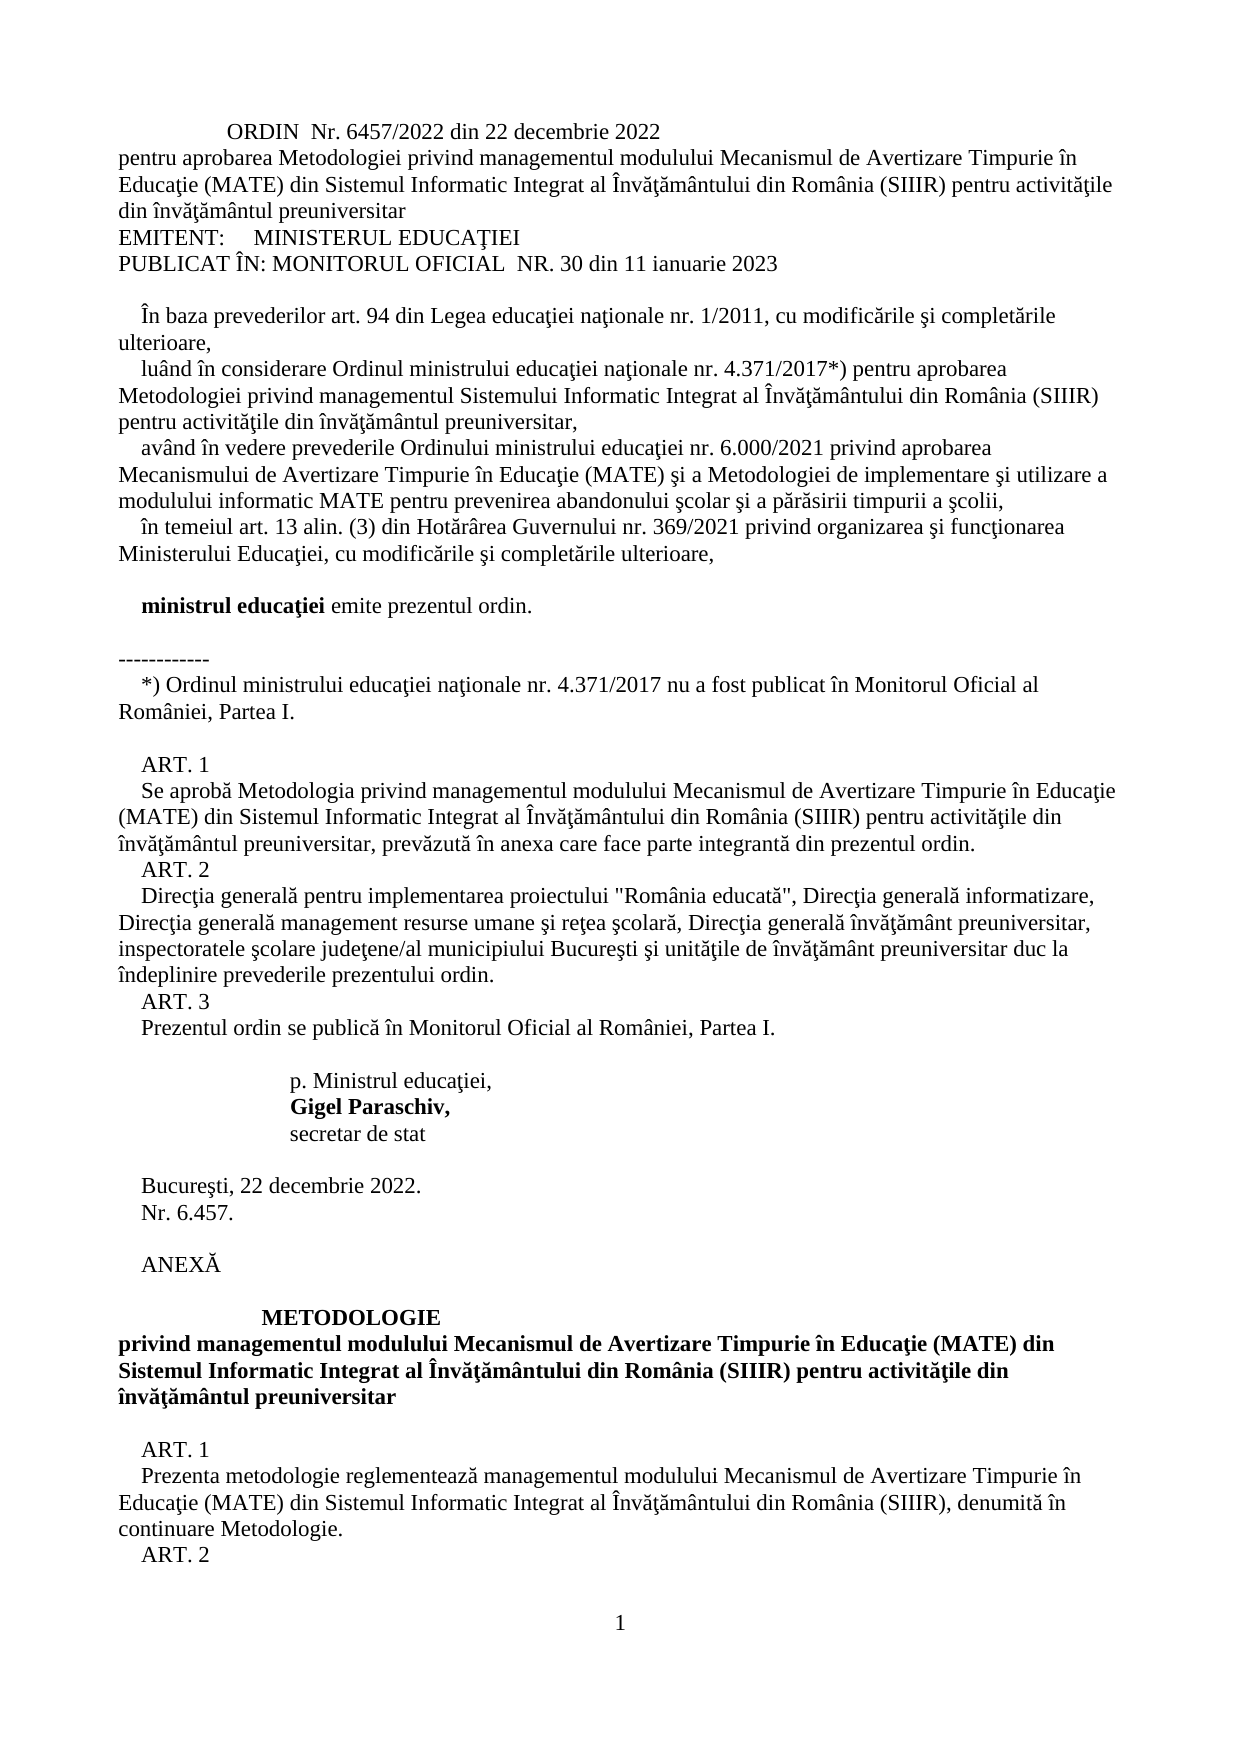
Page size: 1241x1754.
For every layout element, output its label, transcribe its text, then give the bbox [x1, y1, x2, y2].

text Direcţia generală pentru implementarea proiectului "România educată", Direcţia generală informatizare, Direcţia generală management resurse umane şi reţea şcolară, Direcţia generală învăţământ preuniversitar, inspectoratele şcolare judeţene/al municipiului Bucureşti şi unităţile de învăţământ preuniversitar duc la îndeplinire prevederile prezentului ordin. [118, 882, 1122, 988]
text ORDIN Nr. 6457/2022 din 22 decembrie 2022 [118, 118, 1122, 144]
text secretar de stat [118, 1119, 1122, 1146]
text în temeiul art. 13 alin. (3) din Hotărârea Guvernului nr. 369/2021 privind organizarea şi funcţionarea Ministerului Educaţiei, cu modificările şi completările ulterioare, [118, 513, 1122, 566]
text având în vedere prevederile Ordinului ministrului educaţiei nr. 6.000/2021 privind aprobarea Mecanismului de Avertizare Timpurie în Educaţie (MATE) şi a Metodologiei de implementare şi utilizare a modulului informatic MATE pentru prevenirea abandonului şcolar şi a părăsirii timpurii a şcolii, [118, 434, 1122, 513]
text Nr. 6.457. [118, 1199, 1122, 1225]
text ministrul educaţiei emite prezentul ordin. [118, 592, 1122, 619]
text Bucureşti, 22 decembrie 2022. [118, 1172, 1122, 1199]
text ------------ [118, 645, 1122, 672]
text privind managementul modulului Mecanismul de Avertizare Timpurie în Educaţie (MATE) din Sistemul Informatic Integrat al Învăţământului din România (SIIIR) pentru activităţile din învăţământul preuniversitar [118, 1330, 1122, 1409]
text p. Ministrul educaţiei, [118, 1067, 1122, 1093]
text ART. 2 [118, 856, 1122, 882]
text EMITENT: MINISTERUL EDUCAŢIEI [118, 223, 1122, 250]
text pentru aprobarea Metodologiei privind managementul modulului Mecanismul de Avertizare Timpurie în Educaţie (MATE) din Sistemul Informatic Integrat al Învăţământului din România (SIIIR) pentru activităţile din învăţământul preuniversitar [118, 144, 1122, 223]
text *) Ordinul ministrului educaţiei naţionale nr. 4.371/2017 nu a fost publicat în Monitorul Oficial al României, Partea I. [118, 672, 1122, 724]
text Prezentul ordin se publică în Monitorul Oficial al României, Partea I. [118, 1014, 1122, 1041]
text Se aprobă Metodologia privind managementul modulului Mecanismul de Avertizare Timpurie în Educaţie (MATE) din Sistemul Informatic Integrat al Învăţământului din România (SIIIR) pentru activităţile din învăţământul preuniversitar, prevăzută în anexa care face parte integrantă din prezentul ordin. [118, 777, 1122, 856]
text ART. 1 [118, 751, 1122, 777]
text În baza prevederilor art. 94 din Legea educaţiei naţionale nr. 1/2011, cu modificările şi completările ulterioare, [118, 303, 1122, 355]
text ART. 3 [118, 988, 1122, 1014]
text METODOLOGIE [118, 1304, 1122, 1330]
text ART. 2 [118, 1541, 1122, 1568]
text luând în considerare Ordinul ministrului educaţiei naţionale nr. 4.371/2017*) pentru aprobarea Metodologiei privind managementul Sistemului Informatic Integrat al Învăţământului din România (SIIIR) pentru activităţile din învăţământul preuniversitar, [118, 355, 1122, 434]
text ANEXĂ [118, 1251, 1122, 1278]
text PUBLICAT ÎN: MONITORUL OFICIAL NR. 30 din 11 ianuarie 2023 [118, 250, 1122, 276]
text ART. 1 [118, 1436, 1122, 1462]
text Prezenta metodologie reglementează managementul modulului Mecanismul de Avertizare Timpurie în Educaţie (MATE) din Sistemul Informatic Integrat al Învăţământului din România (SIIIR), denumită în continuare Metodologie. [118, 1462, 1122, 1541]
text Gigel Paraschiv, [118, 1093, 1122, 1119]
